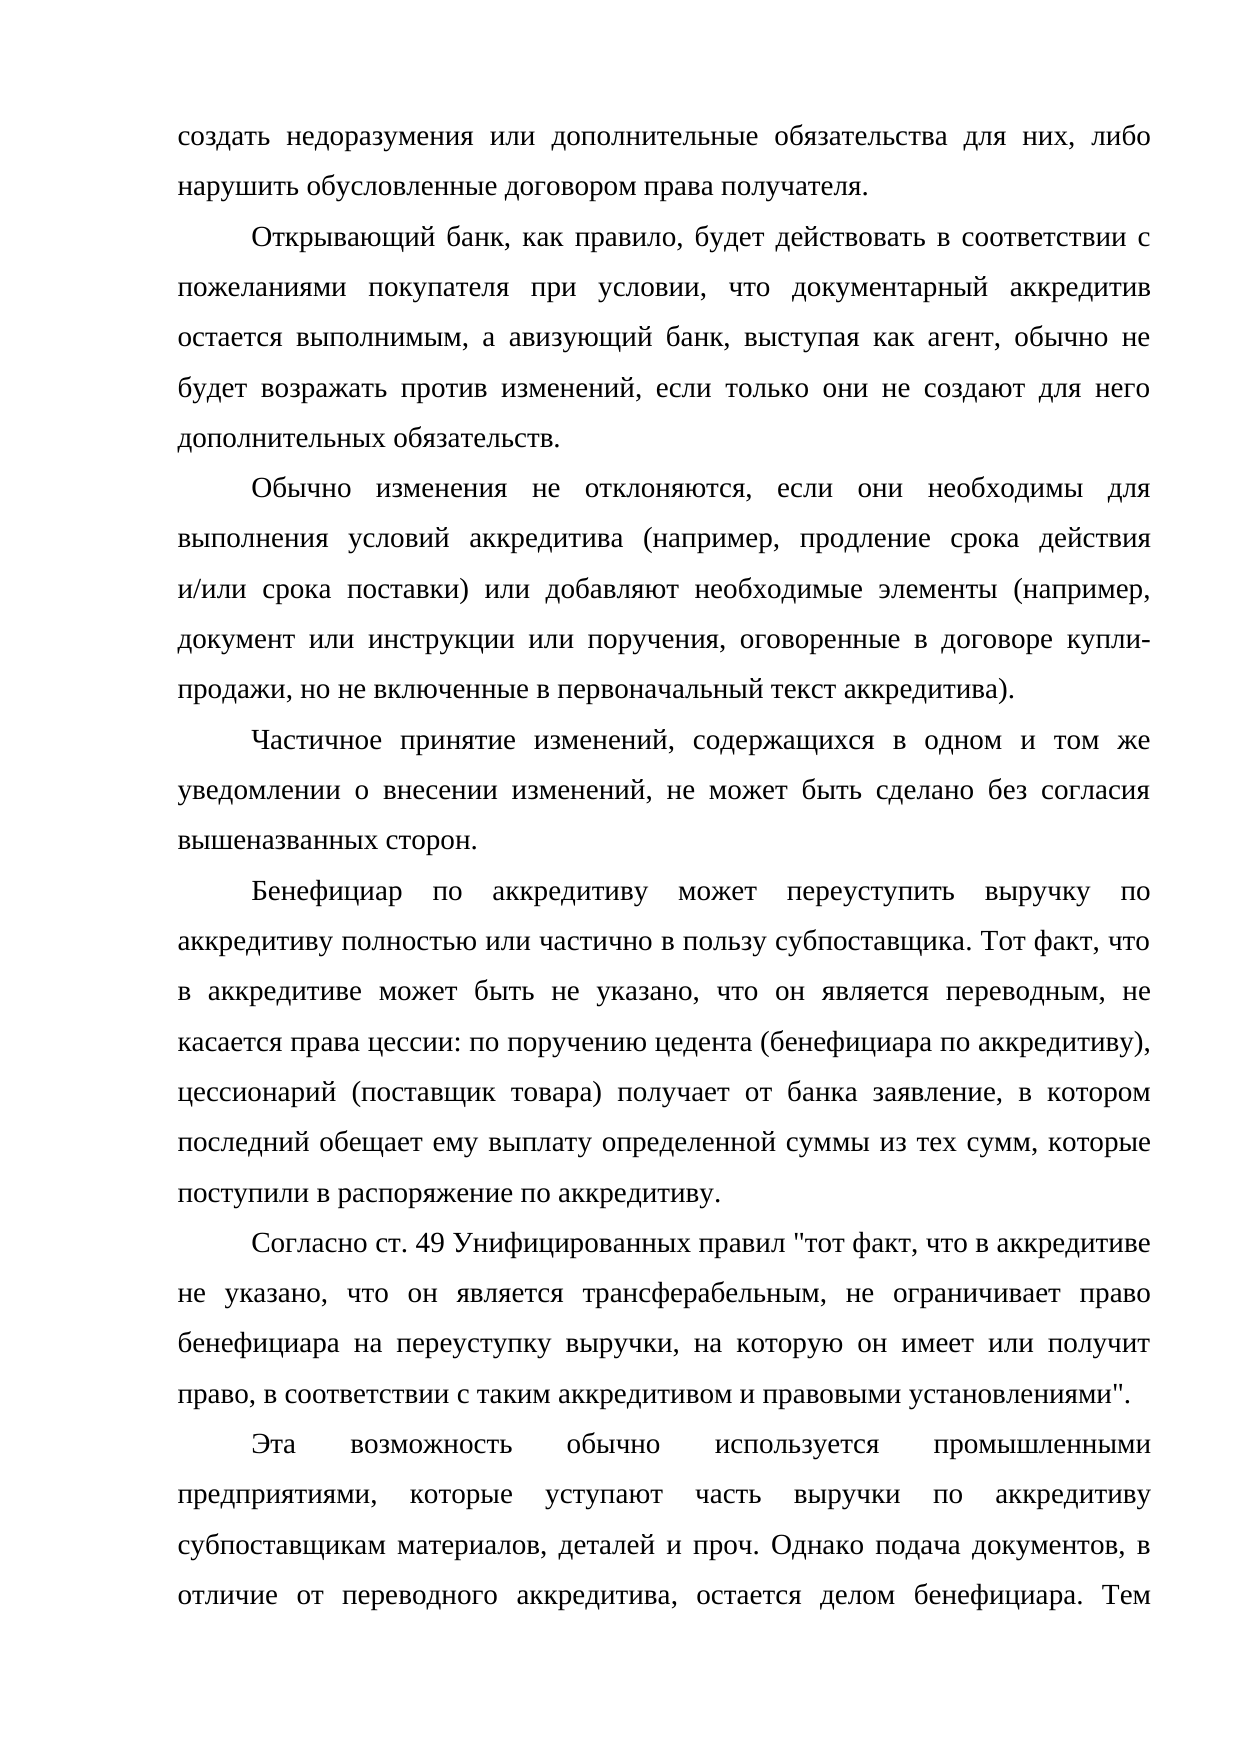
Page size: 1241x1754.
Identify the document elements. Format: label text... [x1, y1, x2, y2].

text Бенефициар по аккредитиву может переуступить выручку по аккредитиву полностью или частично в пользу субпоставщика. Тот факт, что в аккредитиве может быть не указано, что он является переводным, не касается права цессии: по поручению цедента (бенефициара по аккредитиву), цессионарий (поставщик товара) получает от банка заявление, в котором последний обещает ему выплату определенной суммы из тех сумм, которые поступили в распоряжение по аккредитиву. [177, 873, 1152, 1208]
text Открывающий банк, как правило, будет действовать в соответствии с пожеланиями покупателя при условии, что документарный аккредитив остается выполнимым, а авизующий банк, выступая как агент, обычно не будет возражать против изменений, если только они не создают для него дополнительных обязательств. [177, 219, 1152, 453]
text Частичное принятие изменений, содержащихся в одном и том же уведомлении о внесении изменений, не может быть сделано без согласия вышеназванных сторон. [177, 722, 1152, 856]
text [177, 1426, 1152, 1611]
text Обычно изменения не отклоняются, если они необходимы для выполнения условий аккредитива (например, продление срока действия и/или срока поставки) или добавляют необходимые элементы (например, документ или инструкции или поручения, оговоренные в договоре купли-продажи, но не включенные в первоначальный текст аккредитива). [177, 470, 1152, 705]
text Согласно ст. 49 Унифицированных правил "тот факт, что в аккредитиве не указано, что он является трансферабельным, не ограничивает право бенефициара на переуступку выручки, на которую он имеет или получит право, в соответствии с таким аккредитивом и правовыми установлениями". [177, 1225, 1152, 1409]
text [177, 118, 1152, 202]
